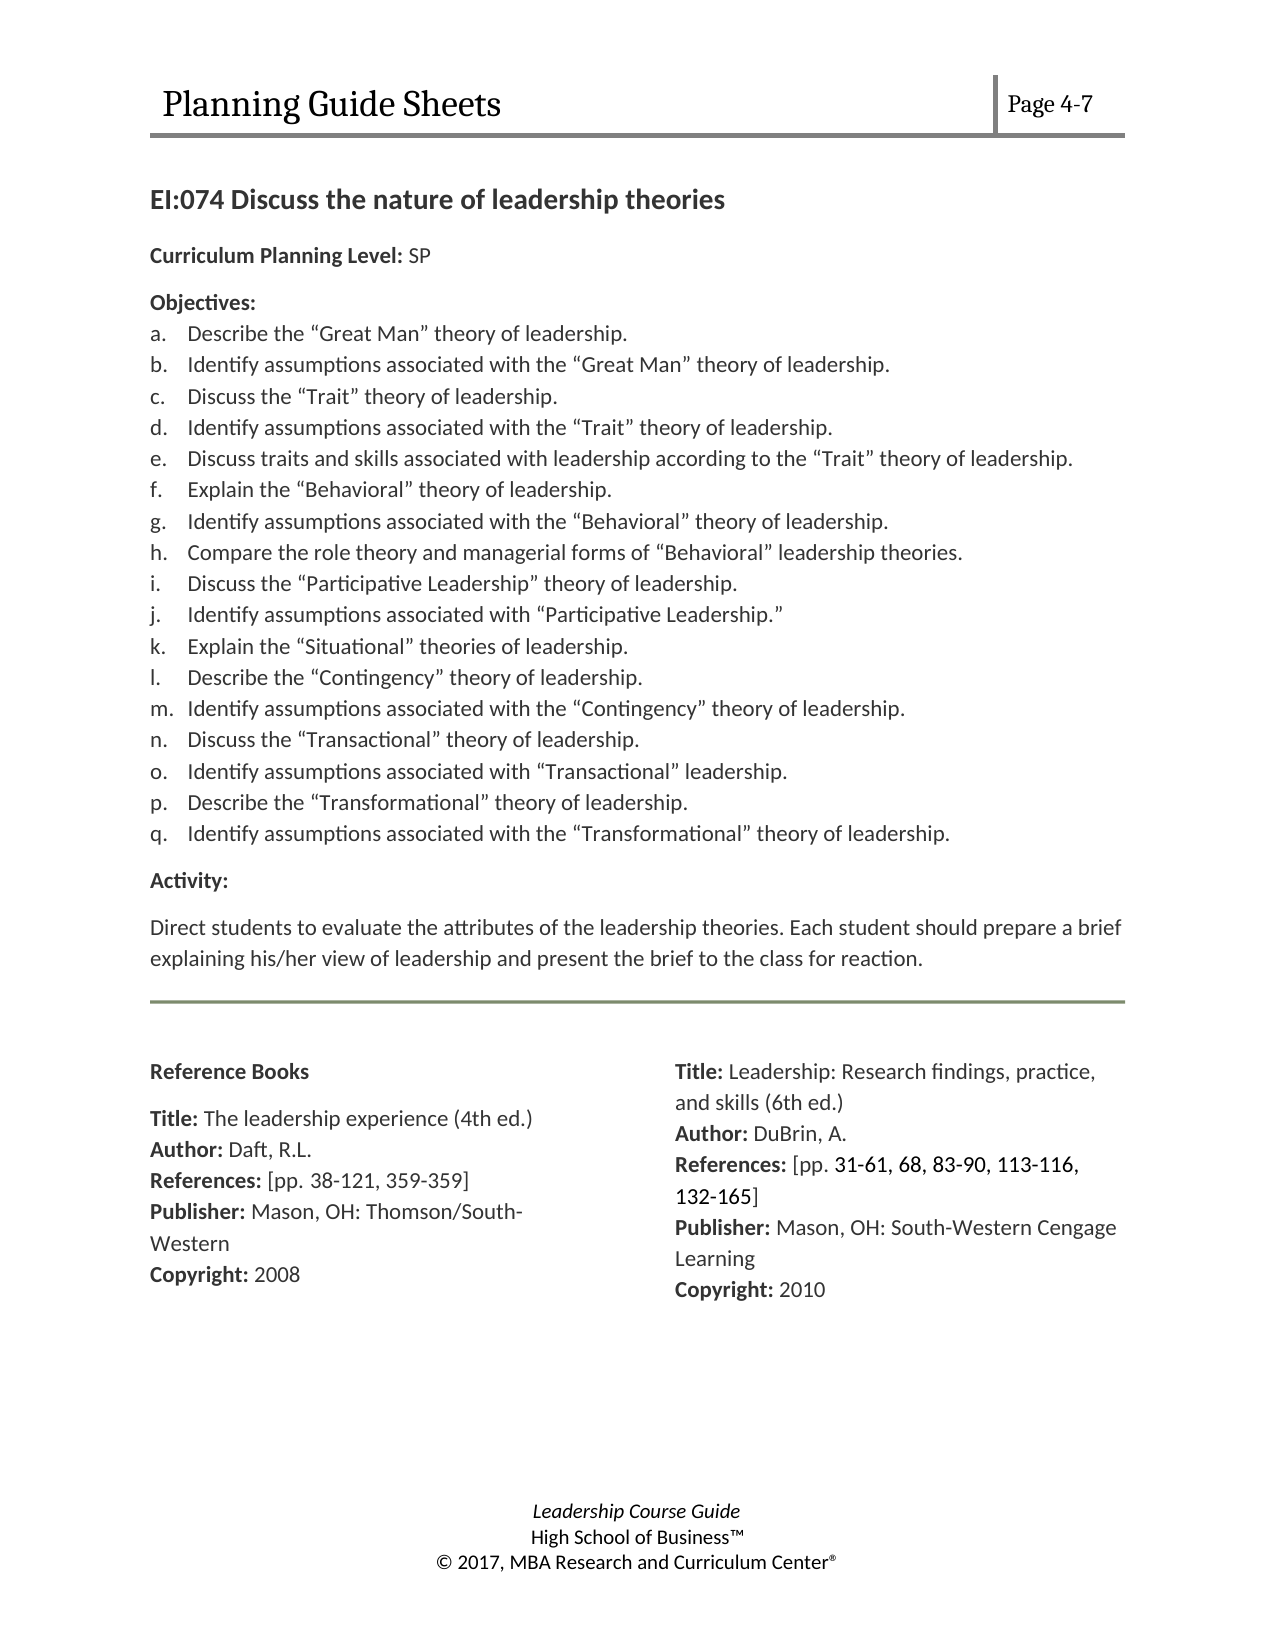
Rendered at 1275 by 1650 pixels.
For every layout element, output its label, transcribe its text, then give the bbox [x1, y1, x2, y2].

list Identify assumptions associated with the “Contingency” theory of leadership. [150, 691, 1125, 722]
list Describe the “Contingency” theory of leadership. [150, 660, 1125, 691]
list Explain the “Situational” theories of leadership. [150, 629, 1125, 660]
list Identify assumptions associated with the “Great Man” theory of leadership. [150, 347, 1125, 379]
list Identify assumptions associated with the “Trait” theory of leadership. [150, 410, 1125, 441]
text Activity: [150, 863, 1125, 894]
list Discuss traits and skills associated with leadership according to the “Trait” theory of leadership. [150, 441, 1125, 472]
list Discuss the “Participative Leadership” theory of leadership. [150, 566, 1125, 597]
list Discuss the “Transactional” theory of leadership. [150, 722, 1125, 754]
text Curriculum Planning Level: SP [150, 238, 1125, 269]
list Identify assumptions associated with the “Behavioral” theory of leadership. [150, 504, 1125, 535]
list Describe the “Great Man” theory of leadership. [150, 316, 1125, 347]
list Discuss the “Trait” theory of leadership. [150, 379, 1125, 410]
text Title: Leadership: Research findings, practice, and skills (6th ed.) Author: DuBrin, A. References: [pp. 31-61, 68, 83-90, 113-116, 132-165] Publisher: Mason, OH: South-Western Cengage Learning Copyright: 2010 [675, 1054, 1125, 1304]
list Compare the role theory and managerial forms of “Behavioral” leadership theories. [150, 535, 1125, 566]
text Reference Books [150, 1054, 600, 1085]
list Identify assumptions associated with “Transactional” leadership. [150, 754, 1125, 785]
text Objectives: [150, 285, 1125, 316]
text EI:074 Discuss the nature of leadership theories [150, 181, 1125, 217]
text Title: The leadership experience (4th ed.) Author: Daft, R.L. References: [pp. 38-121, 359-359] Publisher: Mason, OH: Thomson/South-Western Copyright: 2008 [150, 1101, 600, 1288]
list Describe the “Transformational” theory of leadership. [150, 785, 1125, 816]
list Identify assumptions associated with “Participative Leadership.” [150, 597, 1125, 629]
text Direct students to evaluate the attributes of the leadership theories. Each student should prepare a brief explaining his/her view of leadership and present the brief to the class for reaction. [150, 910, 1125, 972]
list Explain the “Behavioral” theory of leadership. [150, 472, 1125, 504]
list Identify assumptions associated with the “Transformational” theory of leadership. [150, 816, 1125, 847]
